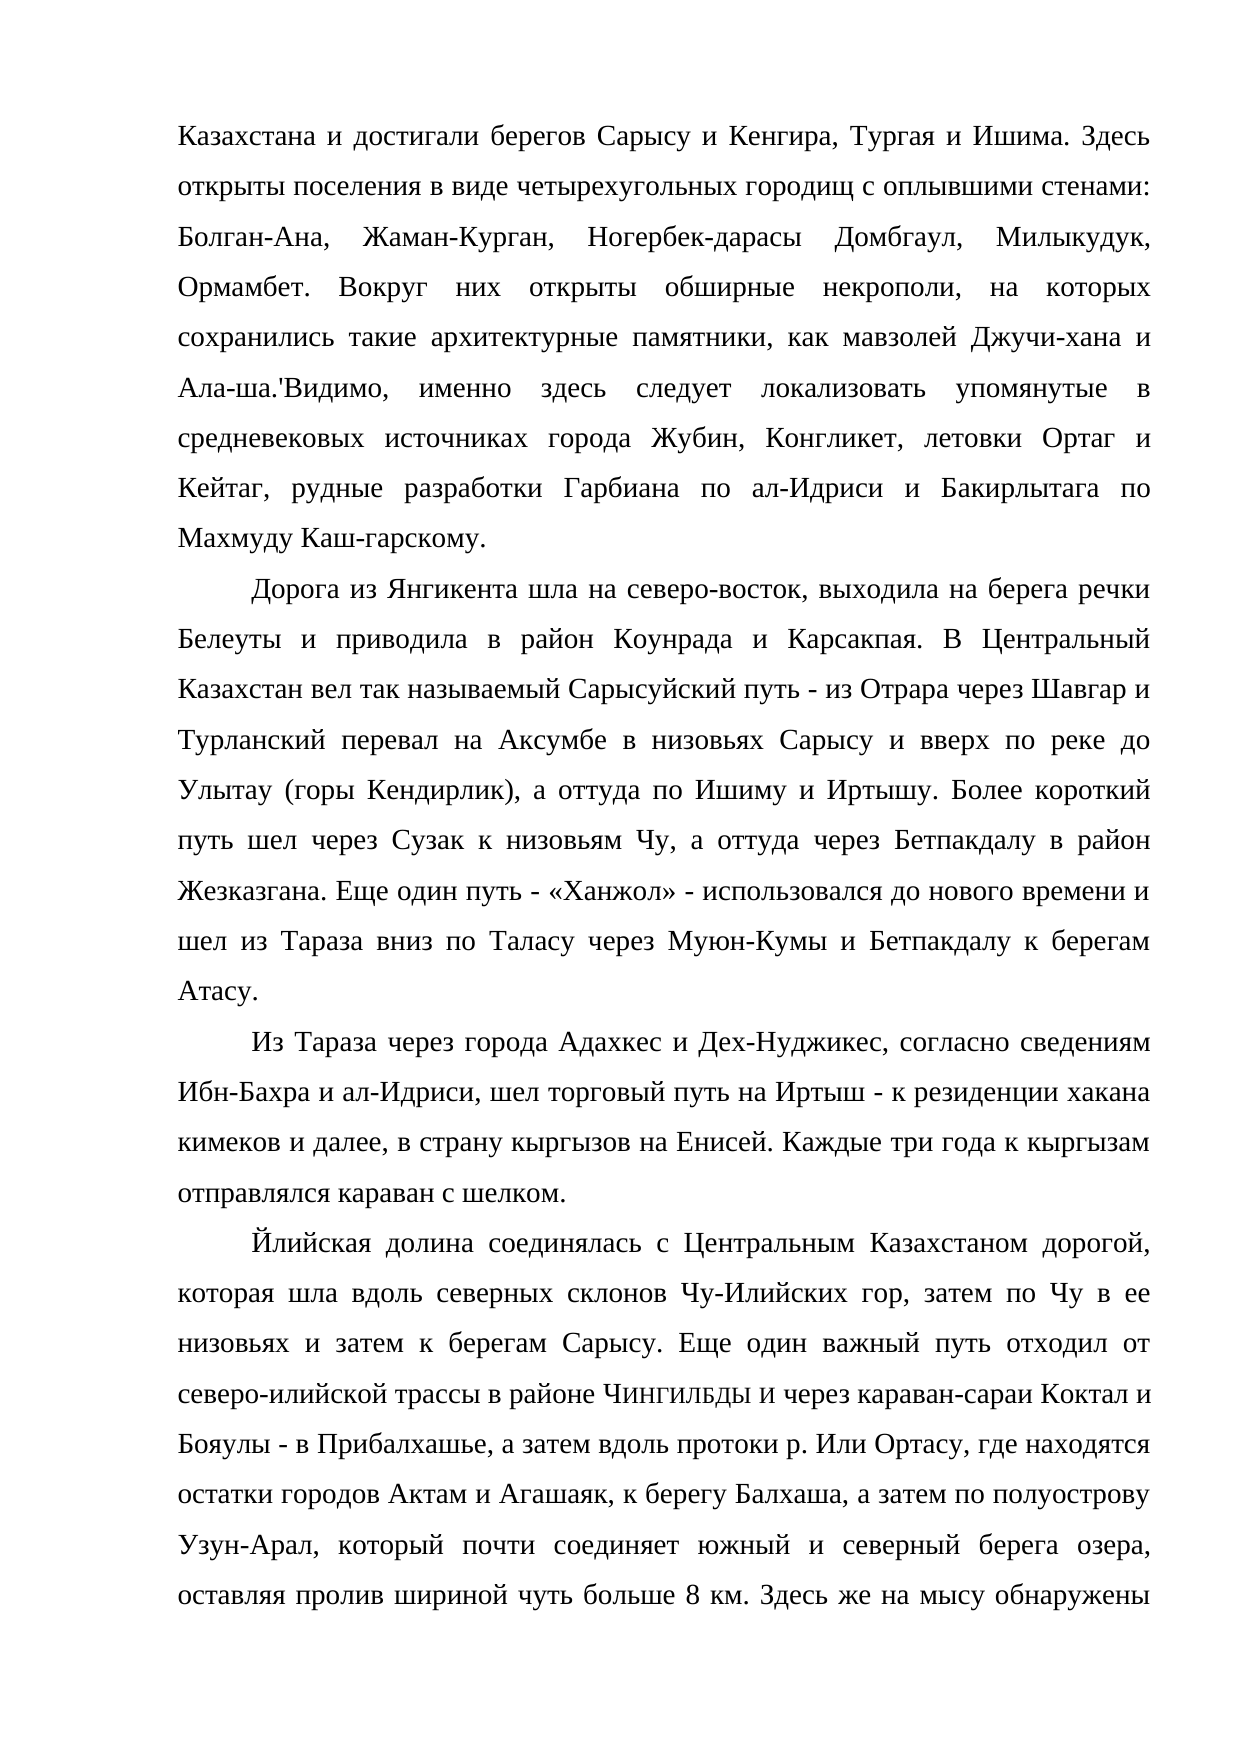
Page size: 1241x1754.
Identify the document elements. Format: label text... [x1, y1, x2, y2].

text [177, 118, 1152, 554]
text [177, 1225, 1152, 1611]
text Дорога из Янгикента шла на северо-восток, выходила на берега речки Белеуты и приводила в район Коунрада и Карсакпая. В Центральный Казахстан вел так называемый Сарысуйский путь - из Отрара через Шавгар и Турланский перевал на Аксумбе в низовьях Сарысу и вверх по реке до Улытау (горы Кендирлик), а оттуда по Ишиму и Иртышу. Более короткий путь шел через Сузак к низовьям Чу, а оттуда через Бетпакдалу в район Жезказгана. Еще один путь - «Ханжол» - использовался до нового времени и шел из Тараза вниз по Таласу через Муюн-Кумы и Бетпакдалу к берегам Атасу. [177, 571, 1152, 1007]
text Из Тараза через города Адахкес и Дех-Нуджикес, согласно сведениям Ибн-Бахра и ал-Идриси, шел торговый путь на Иртыш - к резиденции хакана кимеков и далее, в страну кыргызов на Енисей. Каждые три года к кыргызам отправлялся караван с шелком. [177, 1024, 1152, 1208]
